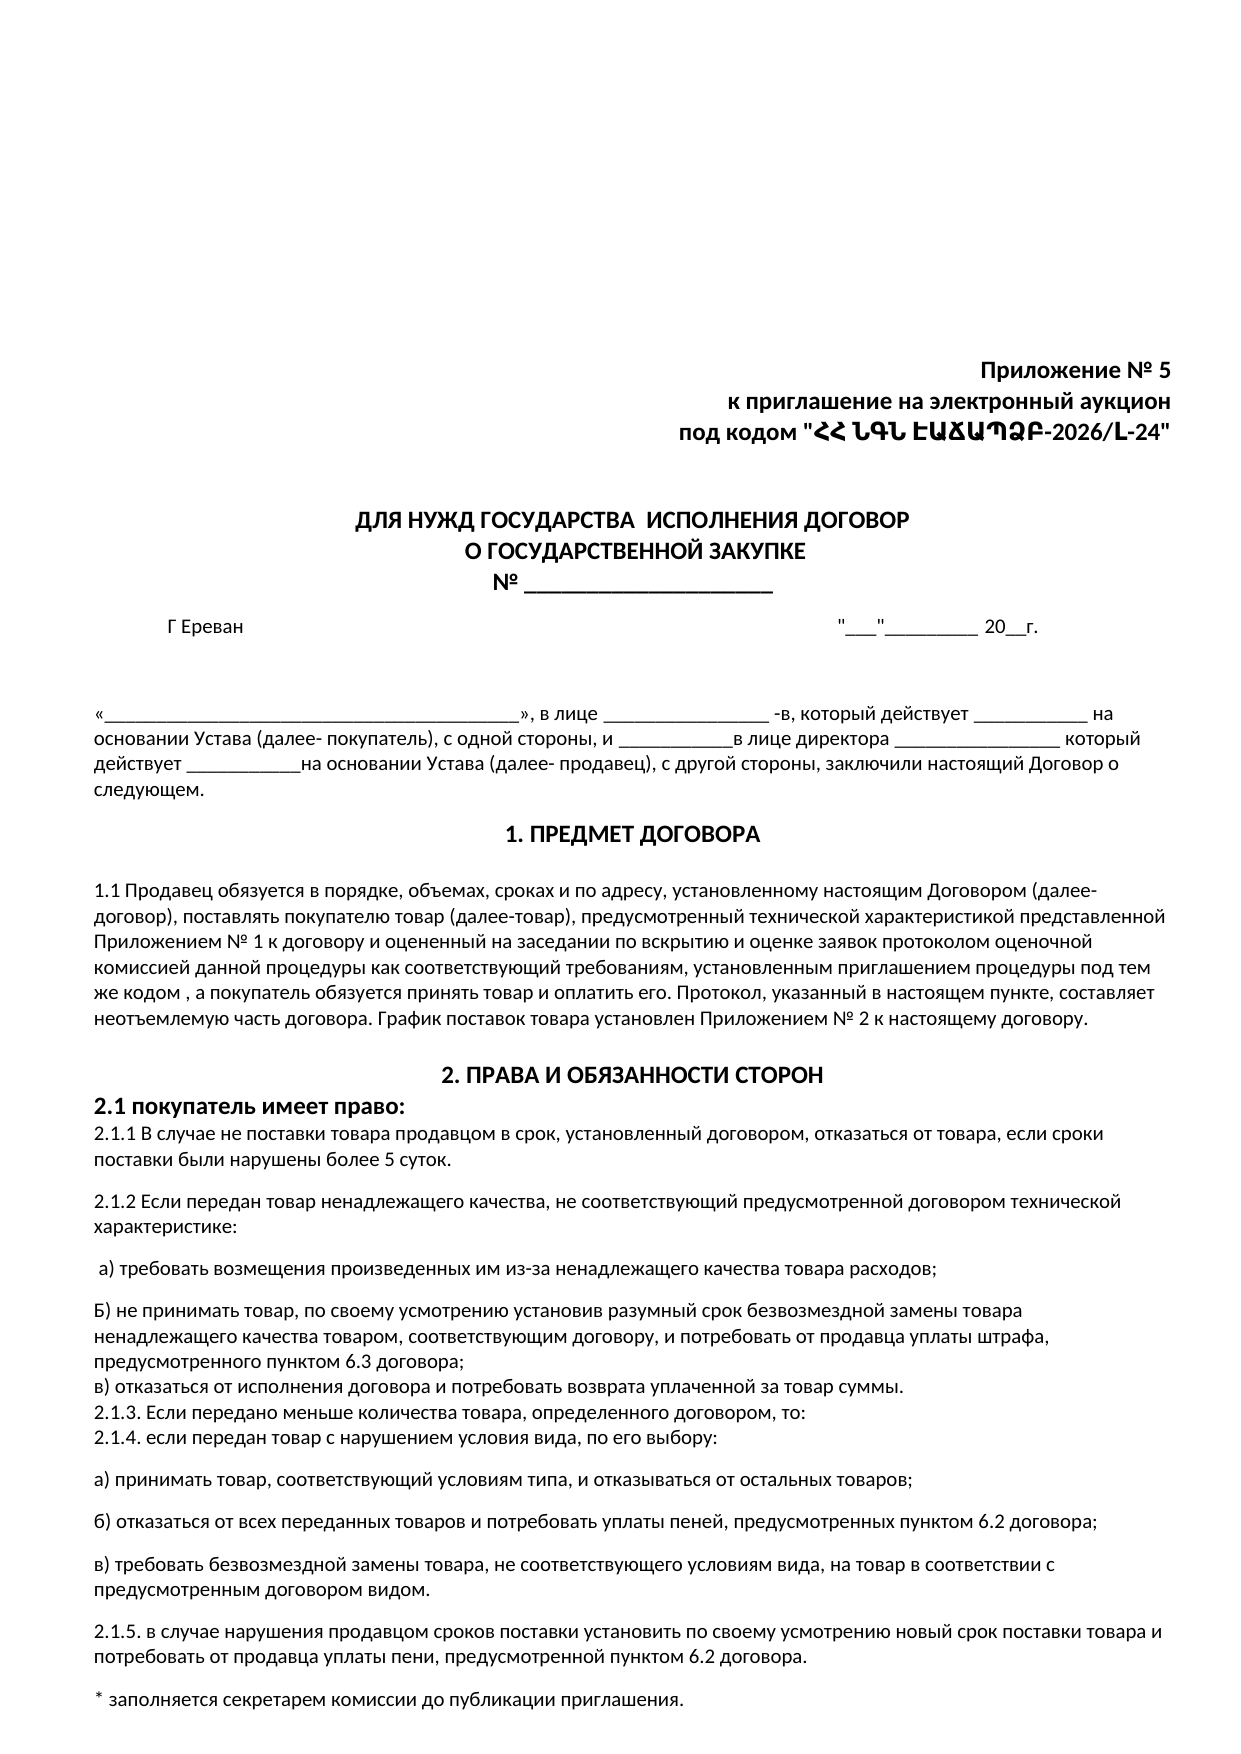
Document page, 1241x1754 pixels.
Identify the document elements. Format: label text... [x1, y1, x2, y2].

text Приложение № 5 [94, 354, 1171, 385]
text под кодом "ՀՀ ՆԳՆ ԷԱՃԱՊՁԲ-2026/Լ-24" [94, 416, 1171, 446]
list 2.1.5. в случае нарушения продавцом сроков поставки установить по своему усмотрению новый срок поставки товара и потребовать от продавца уплаты пени, предусмотренной пунктом 6.2 договора. [94, 1618, 1171, 1669]
text в) отказаться от исполнения договора и потребовать возврата уплаченной за товар суммы. [94, 1374, 1171, 1399]
text 2.1 покупатель имеет право: [94, 1090, 1171, 1120]
list а) принимать товар, соответствующий условиям типа, и отказываться от остальных товаров; [94, 1467, 1171, 1492]
list 2.1.4. если передан товар с нарушением условия вида, по его выбору: [94, 1424, 1171, 1450]
text к приглашение на электронный аукцион [94, 385, 1171, 416]
list 2.1.2 Если передан товар ненадлежащего качества, не соответствующий предусмотренной договором технической характеристике: [94, 1188, 1171, 1239]
text * заполняется секретарем комиссии до публикации приглашения. [94, 1686, 1171, 1711]
list б) отказаться от всех переданных товаров и потребовать уплаты пеней, предусмотренных пунктом 6.2 договора; [94, 1509, 1171, 1534]
list 2.1.1 В случае не поставки товара продавцом в срок, установленный договором, отказаться от товара, если сроки поставки были нарушены более 5 суток. [94, 1120, 1171, 1171]
text 1. ПРЕДМЕТ ДОГОВОРА [94, 818, 1171, 848]
table_header "___"_________ 20__г. [566, 613, 1050, 655]
list в) требовать безвозмездной замены товара, не соответствующего условиям вида, на товар в соответствии с предусмотренным договором видом. [94, 1551, 1171, 1602]
text ДЛЯ НУЖД ГОСУДАРСТВА ИСПОЛНЕНИЯ ДОГОВОР [94, 505, 1171, 535]
text 2.1.3. Если передано меньше количества товара, определенного договором, то: [94, 1399, 1171, 1424]
list Б) не принимать товар, по своему усмотрению установив разумный срок безвозмездной замены товара ненадлежащего качества товаром, соответствующим договору, и потребовать от продавца уплаты штрафа, предусмотренного пунктом 6.3 договора; [94, 1297, 1171, 1374]
text «________________________________________», в лице ________________ -в, который действует ___________ на основании Устава (далее- покупатель), с одной стороны, и ___________в лице директора ________________ который действует ___________на основании Устава (далее- продавец), с другой стороны, заключили настоящий Договор о следующем. [94, 700, 1171, 801]
text № ____________________ [94, 566, 1171, 596]
table_header Г Ереван [83, 613, 566, 655]
text 1.1 Продавец обязуется в порядке, объемах, сроках и по адресу, установленному настоящим Договором (далее-договор), поставлять покупателю товар (далее-товар), предусмотренный технической характеристикой представленной Приложением № 1 к договору и оцененный на заседании по вскрытию и оценке заявок протоколом оценочной комиссией данной процедуры как соответствующий требованиям, установленным приглашением процедуры под тем же кодом , а покупатель обязуется принять товар и оплатить его. Протокол, указанный в настоящем пункте, составляет неотъемлемую часть договора. График поставок товара установлен Приложением № 2 к настоящему договору. [94, 878, 1171, 1030]
text О ГОСУДАРСТВЕННОЙ ЗАКУПКЕ [94, 535, 1171, 566]
list 2. ПРАВА И ОБЯЗАННОСТИ СТОРОН [94, 1059, 1171, 1090]
list а) требовать возмещения произведенных им из-за ненадлежащего качества товара расходов; [94, 1255, 1171, 1281]
